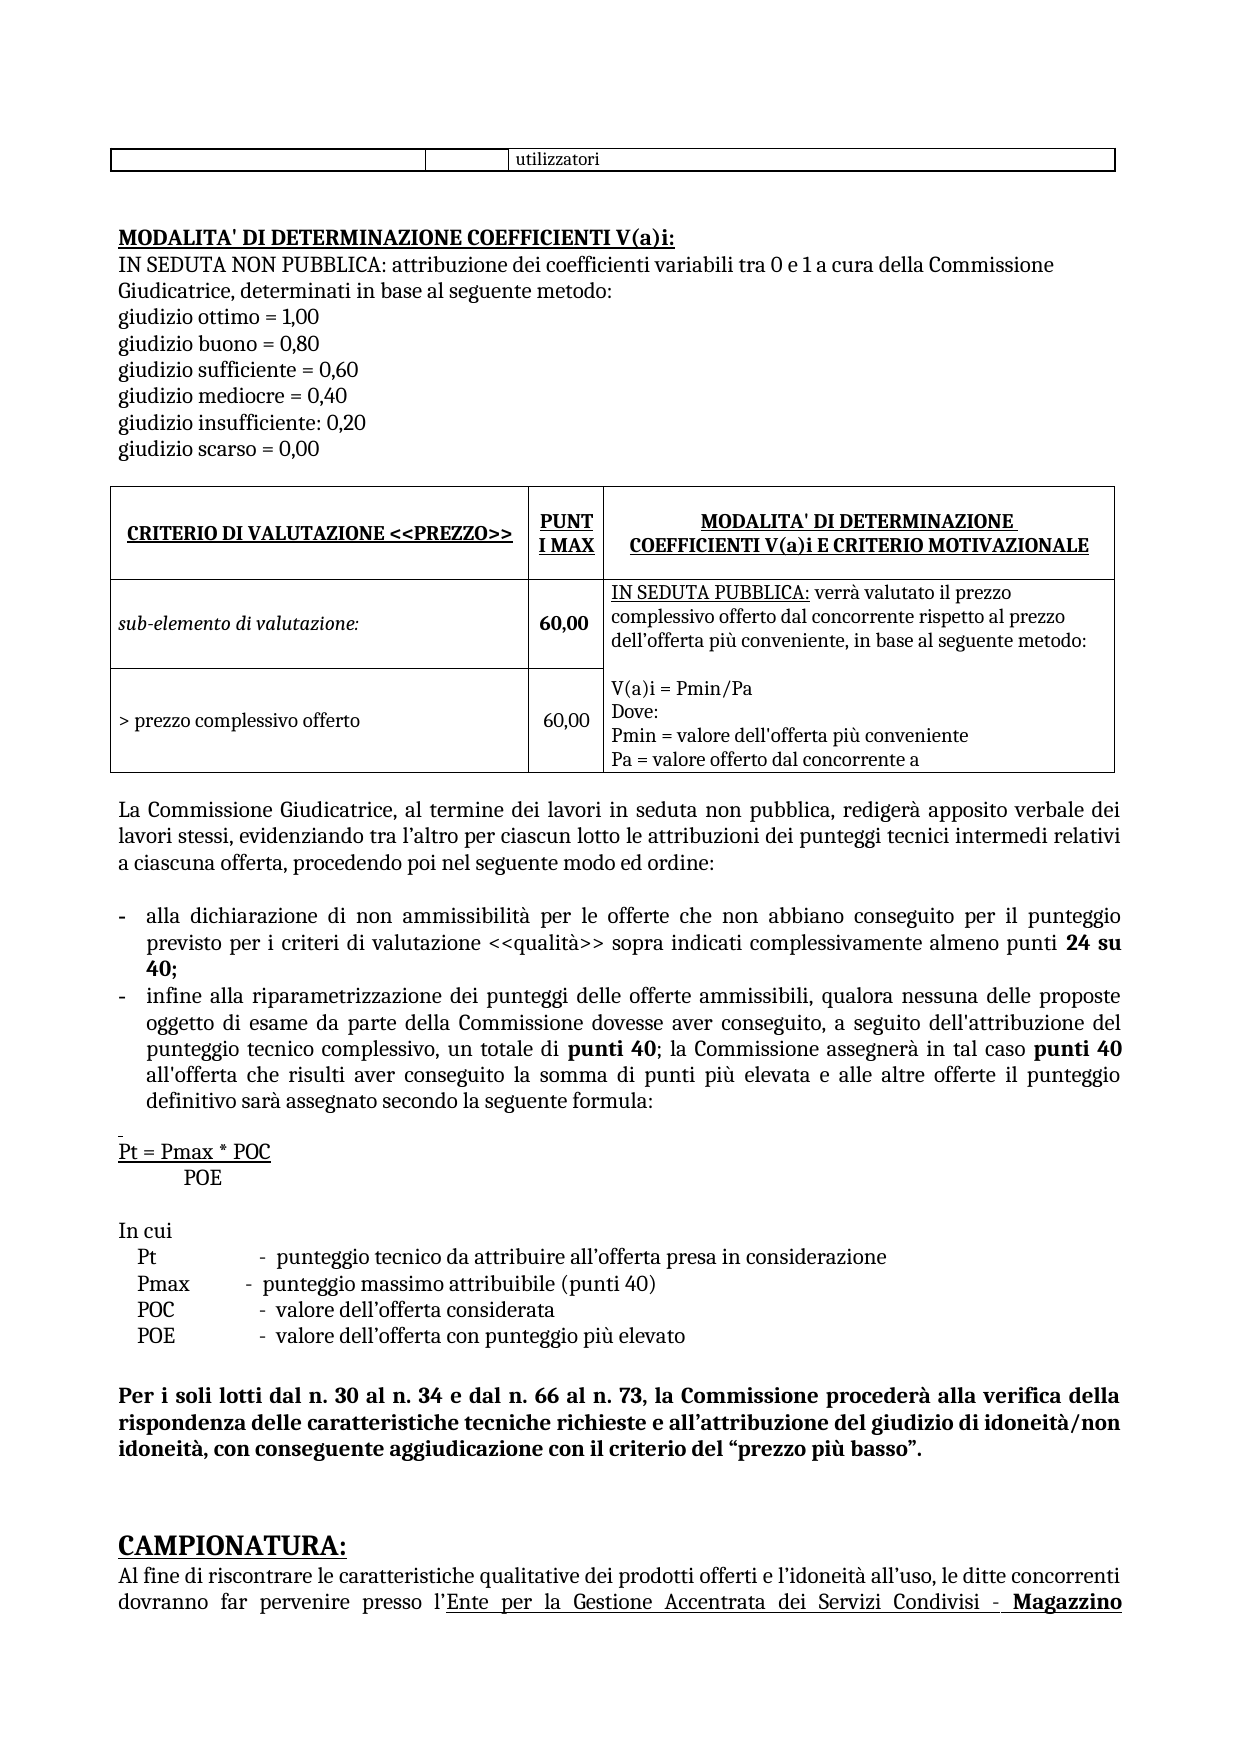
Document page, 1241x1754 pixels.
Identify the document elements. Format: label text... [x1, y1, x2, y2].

text POC - valore dell’offerta considerata [137, 1297, 1122, 1323]
list alla dichiarazione di non ammissibilità per le offerte che non abbiano conseguito per il punteggio previsto per i criteri di valutazione <<qualità>> sopra indicati complessivamente almeno punti 24 su 40; [118, 902, 1122, 982]
text POE - valore dell’offerta con punteggio più elevato [137, 1323, 1122, 1349]
text Pt = Pmax * POC [118, 1139, 1122, 1165]
text POE [118, 1165, 1122, 1191]
text giudizio buono = 0,80 [118, 330, 1122, 357]
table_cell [112, 150, 425, 170]
list Per i soli lotti dal n. 30 al n. 34 e dal n. 66 al n. 73, la Commissione procederà alla verifica della rispondenza delle caratteristiche tecniche richieste e all’attribuzione del giudizio di idoneità/non idoneità, con conseguente aggiudicazione con il criterio del “prezzo più basso”. [118, 1383, 1122, 1462]
table_header MODALITA' DI DETERMINAZIONE COEFFICIENTI V(a)i E CRITERIO MOTIVAZIONALE [604, 487, 1114, 579]
text In cui [118, 1218, 1122, 1244]
text Pt - punteggio tecnico da attribuire all’offerta presa in considerazione [137, 1244, 1122, 1271]
table_cell 60,00 [529, 580, 603, 668]
table_header PUNTI MAX [529, 487, 603, 579]
text Pmax - punteggio massimo attribuibile (punti 40) [137, 1271, 1122, 1297]
text giudizio ottimo = 1,00 [118, 304, 1122, 330]
table_cell 4 [426, 150, 508, 170]
text giudizio sufficiente = 0,60 [118, 357, 1122, 383]
text giudizio mediocre = 0,40 [118, 383, 1122, 409]
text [118, 1563, 1122, 1616]
text IN SEDUTA NON PUBBLICA: attribuzione dei coefficienti variabili tra 0 e 1 a cura della Commissione Giudicatrice, determinati in base al seguente metodo: [118, 251, 1122, 304]
text giudizio scarso = 0,00 [118, 436, 1122, 462]
table_cell sub-elemento di valutazione: [111, 580, 528, 668]
text MODALITA' DI DETERMINAZIONE COEFFICIENTI V(a)i: [118, 225, 1122, 251]
list infine alla riparametrizzazione dei punteggi delle offerte ammissibili, qualora nessuna delle proposte oggetto di esame da parte della Commissione dovesse aver conseguito, a seguito dell'attribuzione del punteggio tecnico complessivo, un totale di punti 40; la Commissione assegnerà in tal caso punti 40 all'offerta che risulti aver conseguito la somma di punti più elevata e alle altre offerte il punteggio definitivo sarà assegnato secondo la seguente formula: [118, 982, 1122, 1115]
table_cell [509, 149, 1114, 170]
table_cell IN SEDUTA PUBBLICA: verrà valutato il prezzo complessivo offerto dal concorrente rispetto al prezzo dell’offerta più conveniente, in base al seguente metodo: V(a)i = Pmin/Pa Dove: Pmin = valore dell'offerta più conveniente Pa = valore offerto dal concorrente a [604, 580, 1114, 772]
text giudizio insufficiente: 0,20 [118, 409, 1122, 436]
table_cell > prezzo complessivo offerto [111, 669, 528, 772]
table_header CRITERIO DI VALUTAZIONE <<PREZZO>> [111, 487, 528, 579]
table_cell 60,00 [529, 669, 603, 772]
text CAMPIONATURA: [118, 1529, 1122, 1563]
text La Commissione Giudicatrice, al termine dei lavori in seduta non pubblica, redigerà apposito verbale dei lavori stessi, evidenziando tra l’altro per ciascun lotto le attribuzioni dei punteggi tecnici intermedi relativi a ciascuna offerta, procedendo poi nel seguente modo ed ordine: [118, 797, 1122, 876]
